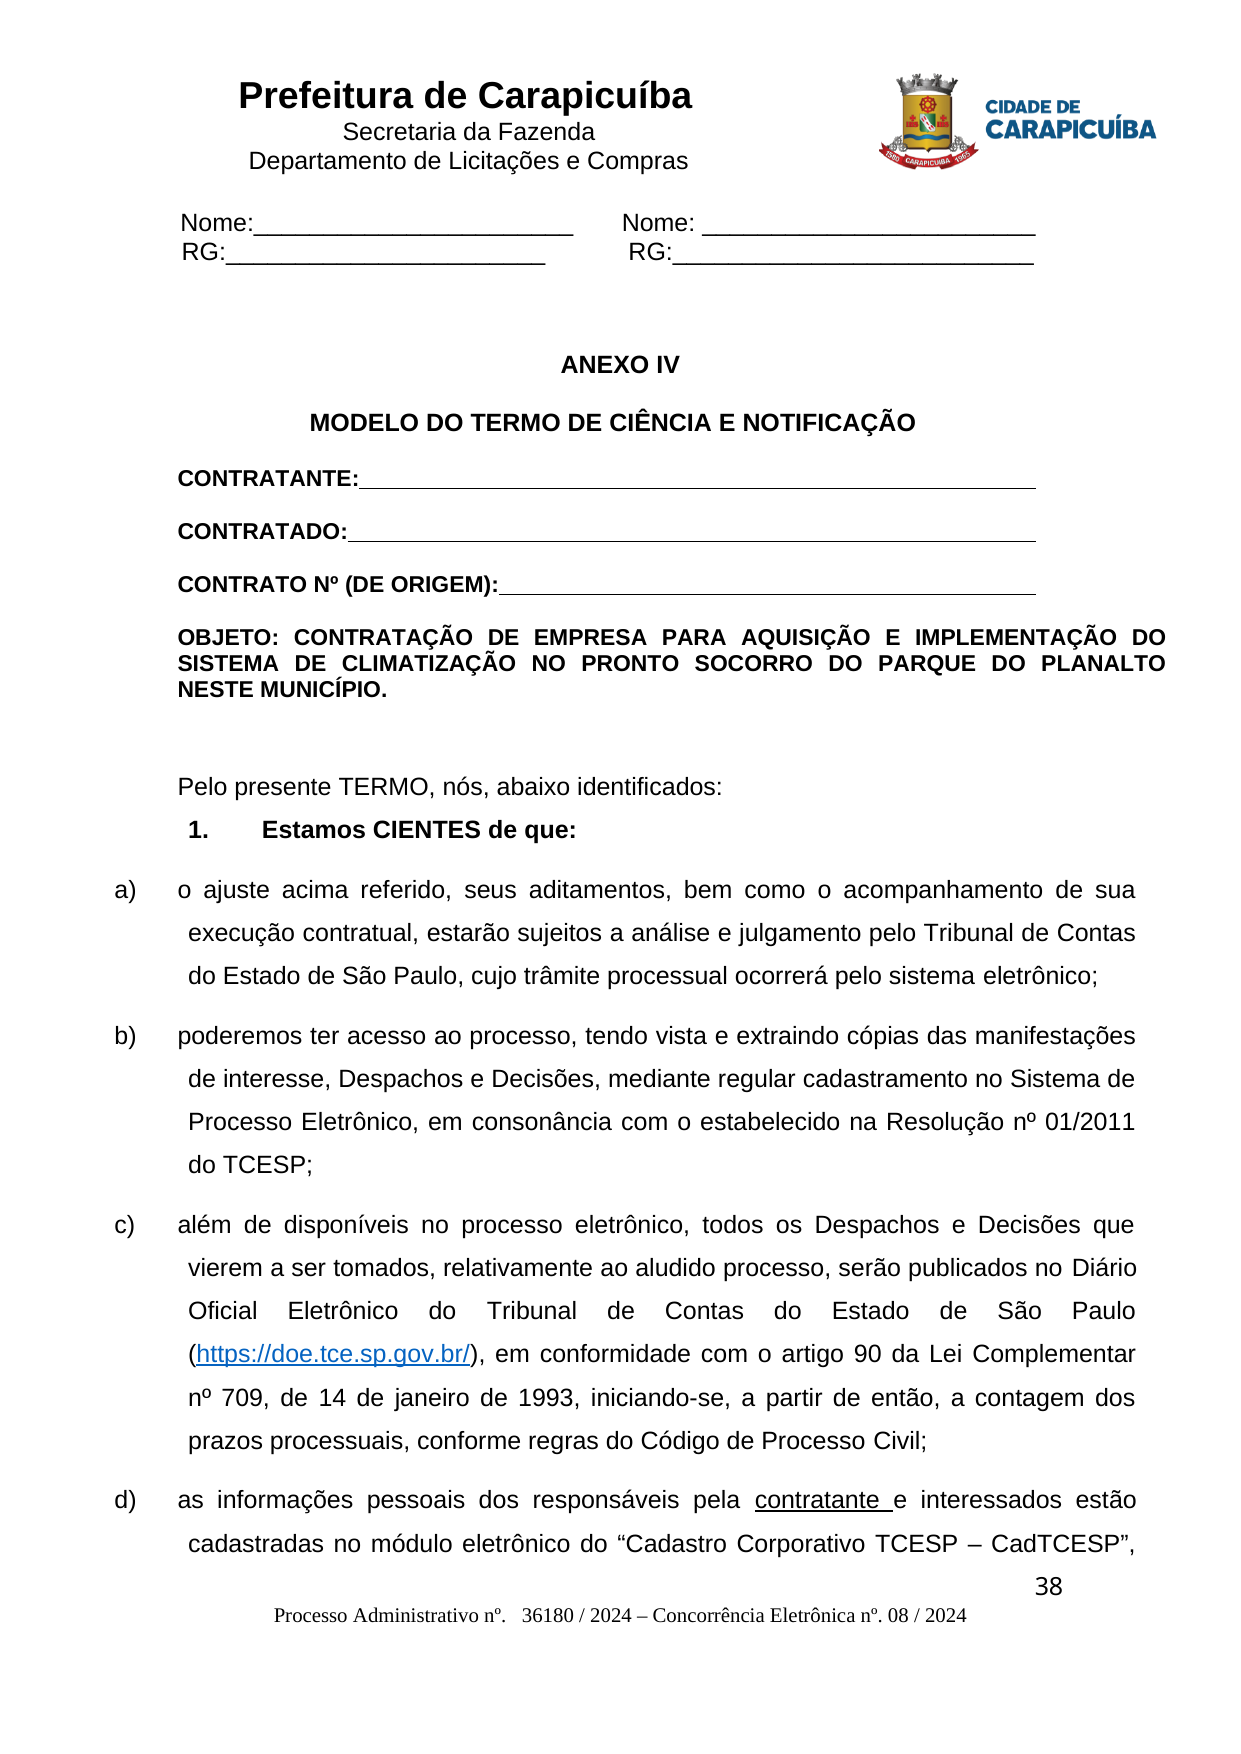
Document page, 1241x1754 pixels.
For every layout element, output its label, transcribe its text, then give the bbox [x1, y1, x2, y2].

text OBJETO: CONTRATAÇÃO DE EMPRESA PARA AQUISIÇÃO E IMPLEMENTAÇÃO DO SISTEMA DE CLIMATIZAÇÃO NO PRONTO SOCORRO DO PARQUE DO PLANALTO NESTE MUNICÍPIO. [177, 623, 1167, 702]
text Nome:_______________________ Nome: ________________________ [177, 208, 1039, 237]
text CONTRATANTE: [177, 465, 1137, 492]
picture [877, 65, 1159, 172]
list Estamos CIENTES de que: [188, 815, 1137, 844]
text CONTRATO Nº (DE ORIGEM): [177, 571, 1137, 597]
text ANEXO IV [177, 350, 1063, 379]
text MODELO DO TERMO DE CIÊNCIA E NOTIFICAÇÃO [177, 408, 1048, 437]
list poderemos ter acesso ao processo, tendo vista e extraindo cópias das manifestações de interesse, Despachos e Decisões, mediante regular cadastramento no Sistema de Processo Eletrônico, em consonância com o estabelecido na Resolução nº 01/2011 do TCESP; [114, 1021, 1137, 1179]
text CONTRATADO: [177, 518, 1137, 544]
list o ajuste acima referido, seus aditamentos, bem como o acompanhamento de sua execução contratual, estarão sujeitos a análise e julgamento pelo Tribunal de Contas do Estado de São Paulo, cujo trâmite processual ocorrerá pelo sistema eletrônico; [114, 875, 1137, 990]
text RG:_______________________ RG:__________________________ [177, 237, 1039, 266]
text Pelo presente TERMO, nós, abaixo identificados: [177, 772, 1137, 801]
list além de disponíveis no processo eletrônico, todos os Despachos e Decisões que vierem a ser tomados, relativamente ao aludido processo, serão publicados no Diário Oficial Eletrônico do Tribunal de Contas do Estado de São Paulo (https://doe.tce.sp.gov.br/), em conformidade com o artigo 90 da Lei Complementar nº 709, de 14 de janeiro de 1993, iniciando-se, a partir de então, a contagem dos prazos processuais, conforme regras do Código de Processo Civil; [114, 1210, 1137, 1454]
